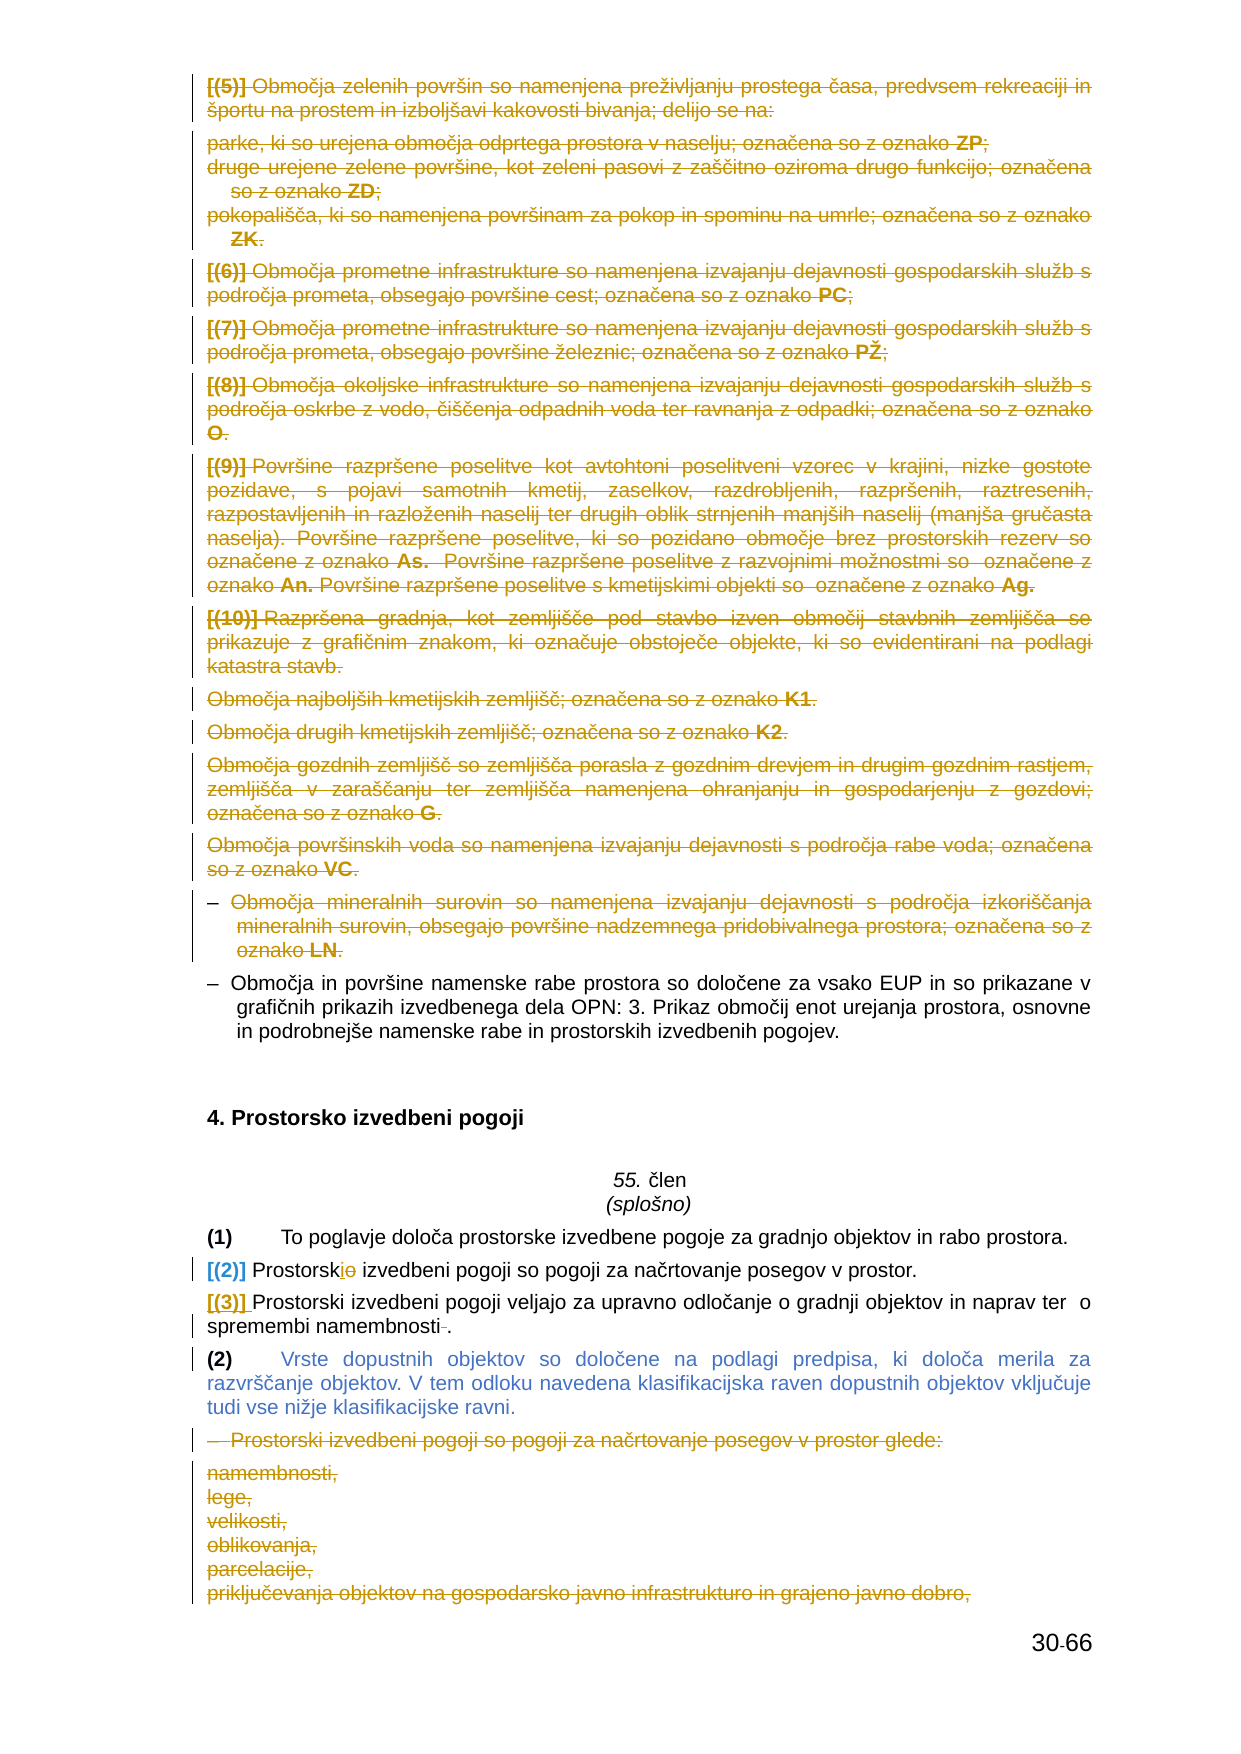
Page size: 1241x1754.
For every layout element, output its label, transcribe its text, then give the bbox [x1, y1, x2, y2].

list Prostorsk izvedbeni pogoji so pogoji za načrtovanje posegov v prostor. [207, 1257, 1092, 1281]
list Prostorski izvedbeni pogoji veljajo za upravno odločanje o gradnji objektov in naprav ter o spremembi namembnosti. [207, 1290, 1092, 1338]
list Območja in površine namenske rabe prostora so določene za vsako EUP in so prikazane v grafičnih prikazih izvedbenega dela OPN: 3. Prikaz območij enot urejanja prostora, osnovne in podrobnejše namenske rabe in prostorskih izvedbenih pogojev. [207, 971, 1092, 1043]
list To poglavje določa prostorske izvedbene pogoje za gradnjo objektov in rabo prostora. [207, 1224, 1092, 1248]
list člen [207, 1168, 1092, 1192]
list Vrste dopustnih objektov so določene na podlagi predpisa, ki določa merila za razvrščanje objektov. V tem odloku navedena klasifikacijska raven dopustnih objektov vključuje tudi vse nižje klasifikacijske ravni. [207, 1347, 1092, 1419]
text (splošno) [207, 1192, 1092, 1216]
list 4. Prostorsko izvedbeni pogoji [207, 1105, 1092, 1130]
